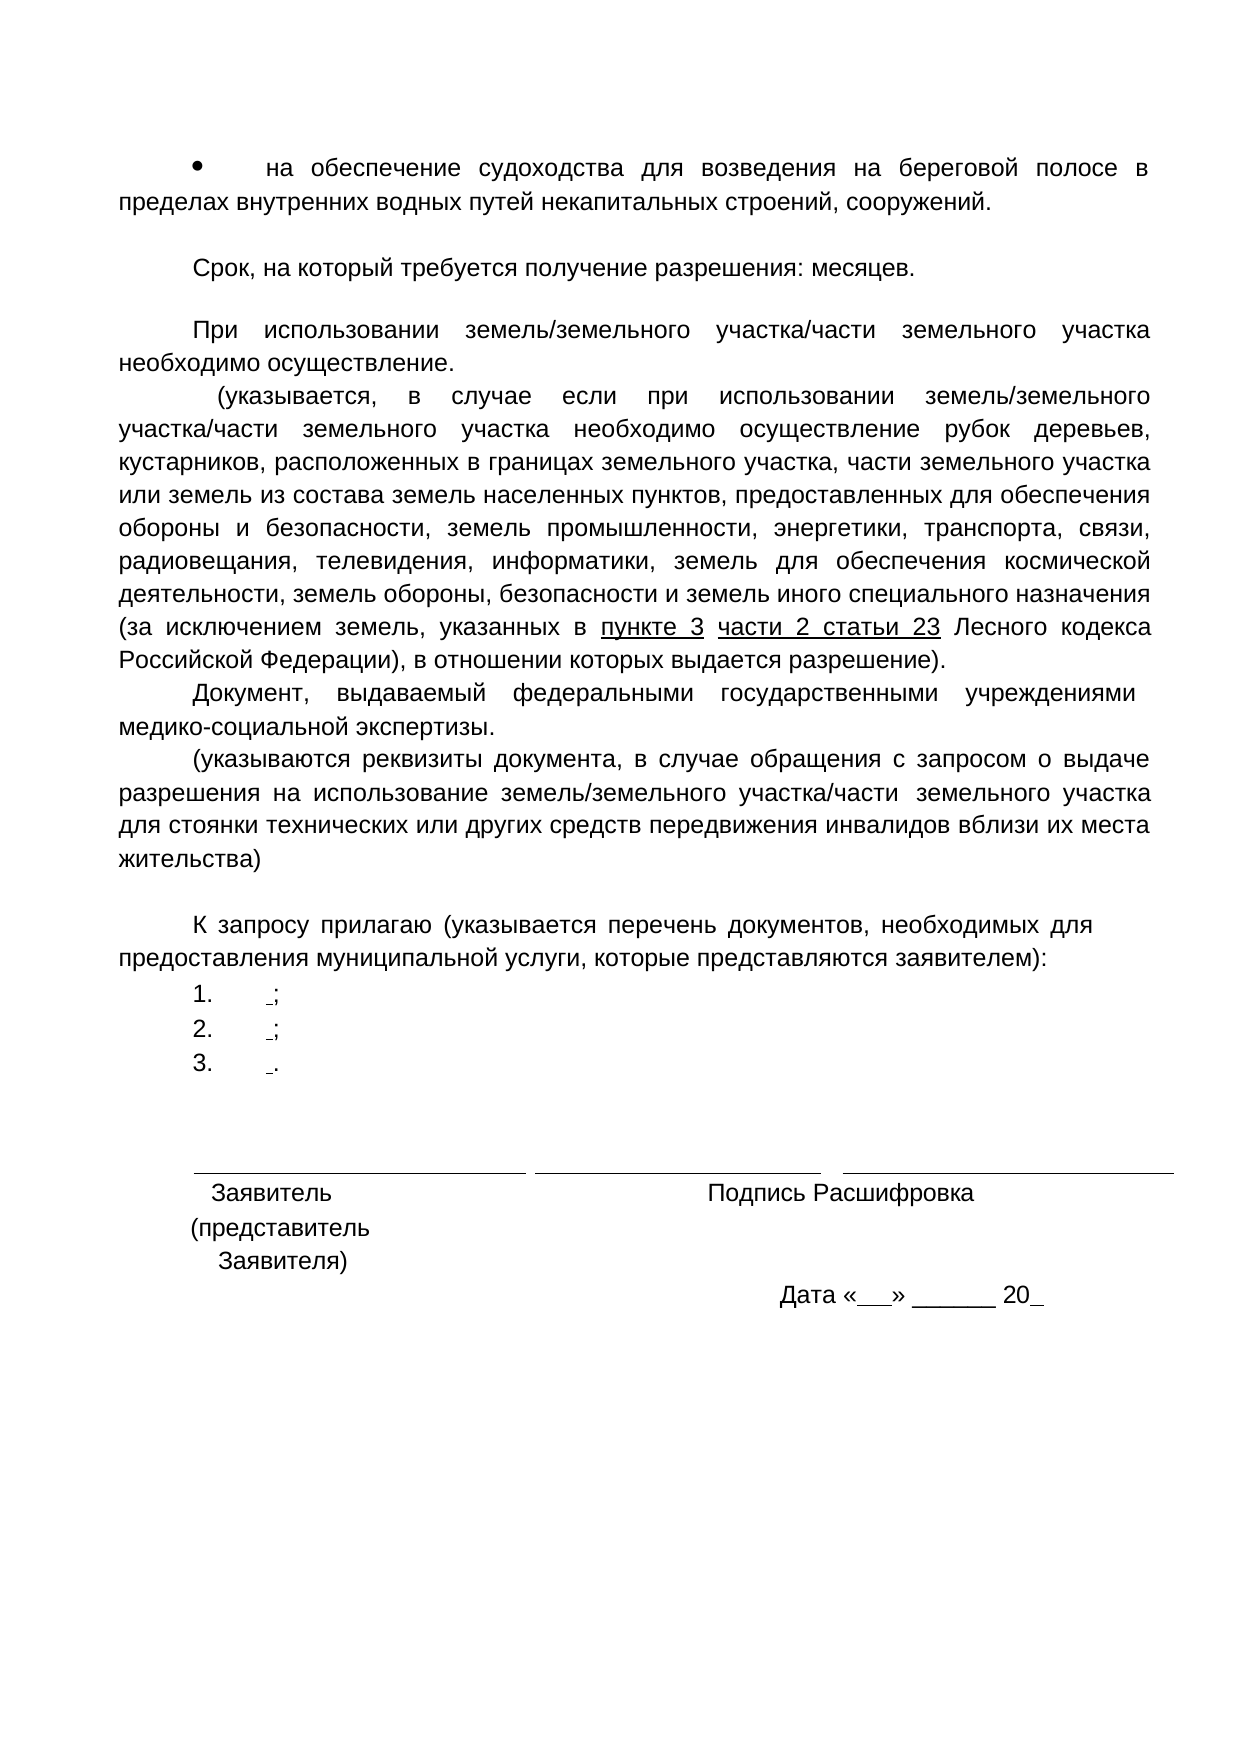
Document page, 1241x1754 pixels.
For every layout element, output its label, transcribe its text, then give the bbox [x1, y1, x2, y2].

text Cрок, на который требуется получение разрешения: месяцев. [192, 253, 1166, 282]
text (указываются реквизиты документа, в случае обращения с запросом о выдаче разрешения на использование земель/земельного участка/части земельного участка для стоянки технических или других средств передвижения инвалидов вблизи их места жительства) [118, 744, 1151, 872]
list ; [192, 976, 1166, 1009]
list на обеспечение судоходства для возведения на береговой полосе в пределах внутренних водных путей некапитальных строений, сооружений. [118, 153, 1150, 216]
text При использовании земель/земельного участка/части земельного участка необходимо осуществление. [118, 315, 1151, 377]
text (указывается, в случае если при использовании земель/земельного участка/части земельного участка необходимо осуществление рубок деревьев, кустарников, расположенных в границах земельного участка, части земельного участка или земель из состава земель населенных пунктов, предоставленных для обеспечения обороны и безопасности, земель промышленности, энергетики, транспорта, связи, радиовещания, телевидения, информатики, земель для обеспечения космической деятельности, земель обороны, безопасности и земель иного специального назначения (за исключением земель, указанных в пункте 3 части 2 статьи 23 Лесного кодекса Российской Федерации), в отношении которых выдается разрешение). [118, 381, 1152, 674]
text Заявитель [211, 1176, 383, 1208]
text (представитель Заявителя) [190, 1213, 379, 1275]
text Подпись Расшифровка [515, 1176, 1166, 1208]
text К запросу прилагаю (указывается перечень документов, необходимых для предоставления муниципальной услуги, которые представляются заявителем): [118, 910, 1166, 972]
list ; [192, 1014, 1166, 1043]
text Документ, выдаваемый федеральными государственными учреждениями медико-социальной экспертизы. [118, 678, 1137, 740]
text Дата « » ______ 20 [779, 1280, 1166, 1308]
list . [192, 1048, 1166, 1077]
